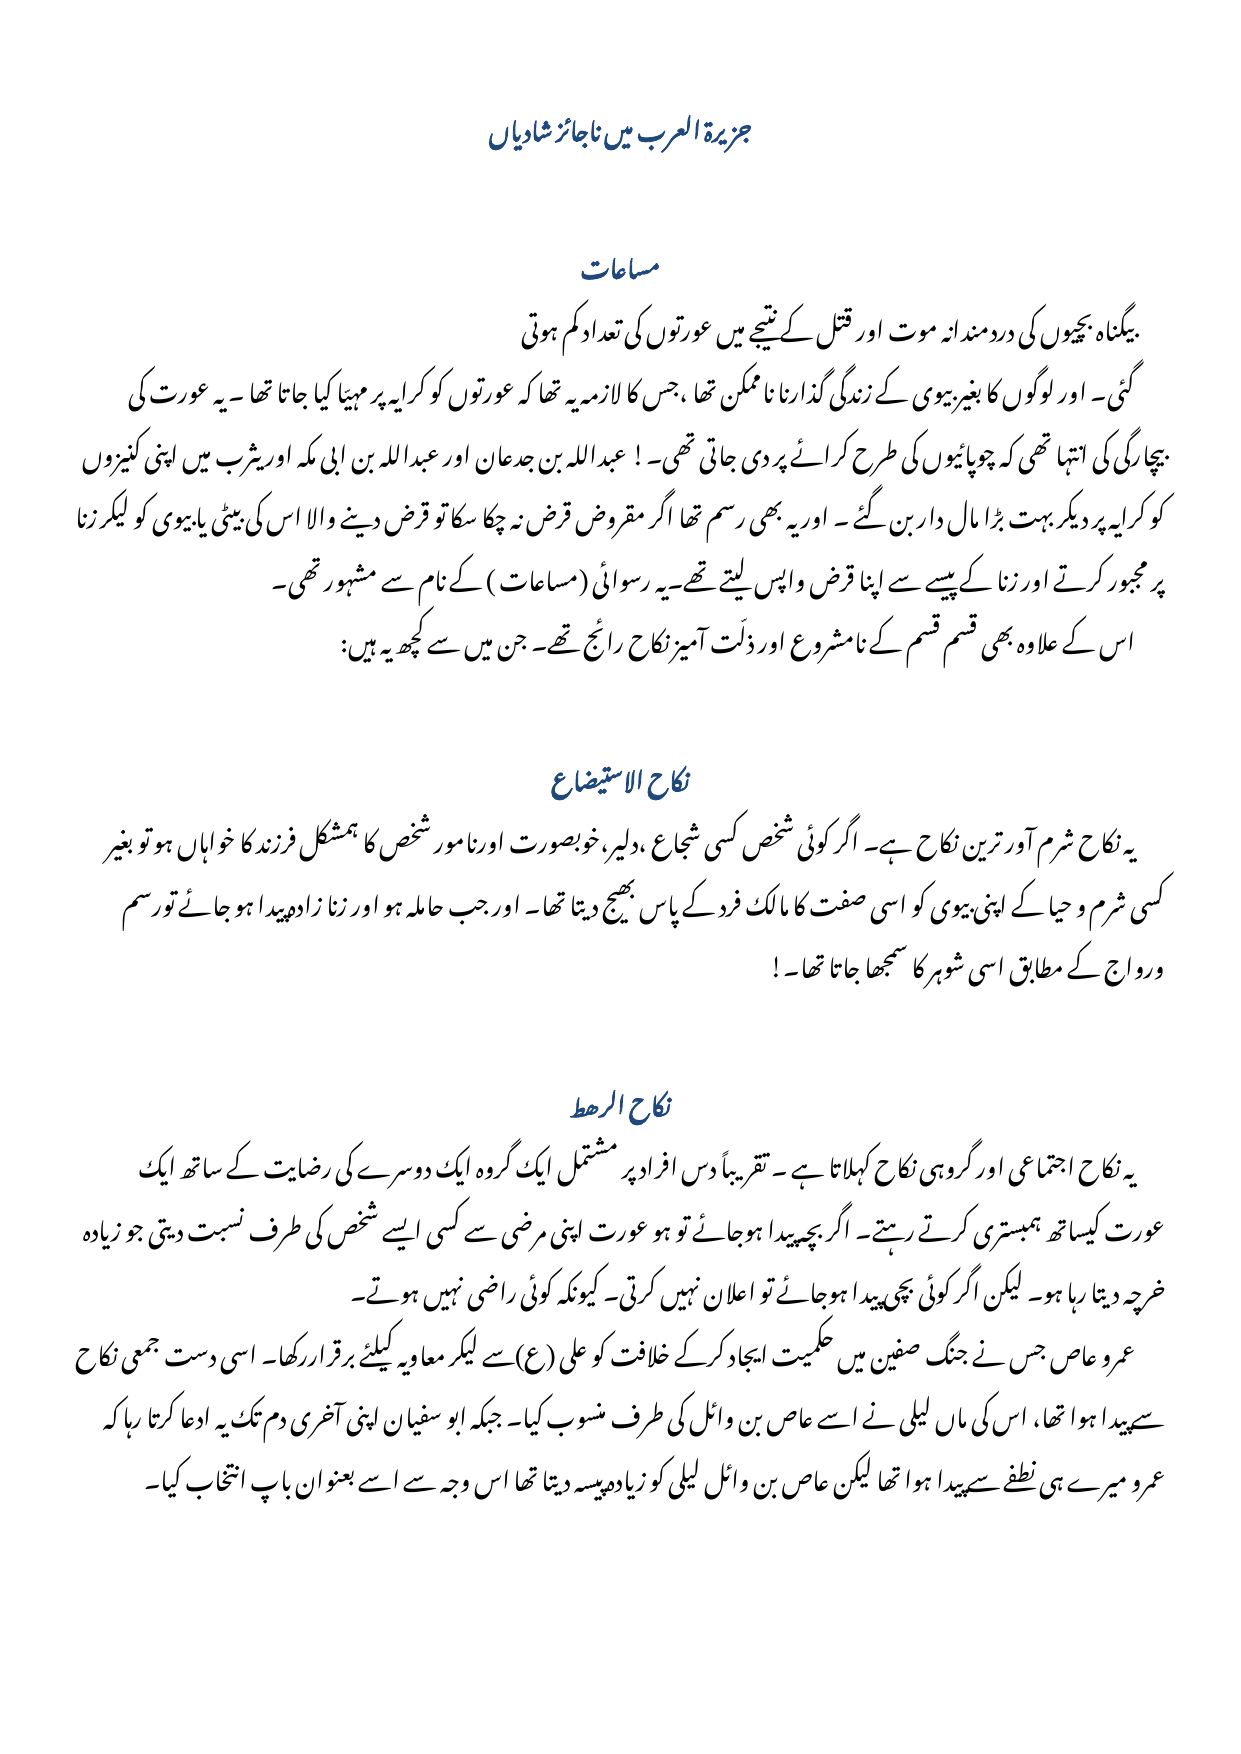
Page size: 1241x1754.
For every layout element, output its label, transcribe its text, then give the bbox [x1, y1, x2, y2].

subtitle نکاح الاستیضاع [75, 744, 1165, 806]
text یہ نکاح شرم آور ترین نکاح ہے۔ اگر کوئی شخص کسی شجاع ،دلیر،خوبصورت اورنامور شخص کا ہمشکل فرزند کا خواہاں ہو تو بغیر کسی شرم و حیا کے اپنی بیوی کو اسی صفت کا مالک فرد کے پاس بھیج دیتا تھا۔ اور جب حاملہ ہو اور زنا زادہ پیدا ہو جائے تورسم ورواج کے مطابق اسی شوہر کا سمجھا جاتا تھا۔! [75, 806, 1165, 994]
text گئی۔ اور لوگوں کا بغیر بیوی کے زندگی گذارنا ناممکن تھا ،جس کا لازمہ یہ تھا کہ عورتوں کو کرایہ پر مہیّا کیا جاتا تھا ۔ یہ عورت کی بیچارگی کی انتہا تھی کہ چوپائیوں کی طرح کرائے پر دی جاتی تھی۔! عبداللہ بن جدعان اور عبداللہ بن ابی مکہ اور یثرب میں اپنی کنیزوں کو کرایہ پر دیکر بہت بڑا مال دار بن گئے ۔ اور یہ بھی رسم تھا اگر مقروض قرض نہ چکا سکا تو قرض دینے والا اس کی بیٹی یا بیوی کو لیکر زنا پر مجبور کرتے اور زنا کے پیسے سے اپنا قرض واپس لیتے تھے۔یہ رسوائی (مساعات ) کے نام سے مشہور تھی۔ [75, 356, 1165, 606]
text عمرو عاص جس نے جنگ صفین میں حکمیت ایجاد کرکے خلافت کو علی (ع)سے لیکر معاویہ کیلئے برقراررکھا۔ اسی دست جمعی نکاح سے پیدا ہوا تھا، اس کی ماں لیلی نے اسے عاص بن وائل کی طرف منسوب کیا۔ جبکہ ابو سفیان اپنی آخری دم تک یہ ادعا کرتا رہا کہ عمرو میرے ہی نطفے سے پیدا ہوا تھا لیکن عاص بن وائل لیلی کو زیادہ پیسہ دیتا تھا اس وجہ سے اسے بعنوان باپ انتخاب کیا۔ [75, 1319, 1165, 1506]
subtitle نکاح الرھط [75, 1069, 1165, 1131]
subtitle جزیرة العرب میں ناجائز شادیاں [75, 94, 1165, 156]
text اس کے علاوہ بھی قسم قسم کے نامشروع اور ذلّت آمیز نکاح رائج تھے۔ جن میں سے کچھ یہ ہیں: [75, 606, 1165, 669]
text بیگناہ بچیوں کی دردمندانہ موت اور قتل کے نتیجے میں عورتوں کی تعداد کم ہوتی [75, 294, 1165, 356]
text یہ نکاح اجتماعی اور گروہی نکاح کہلاتا ہے ۔ تقریباً دس افراد پر مشتمل ایک گروہ ایک دوسرے کی رضایت کے ساتھ ایک عورت کیساتھ ہمبستری کرتے رہتے۔ اگر بچہ پیدا ہوجائے تو ہو عورت اپنی مرضی سے کسی ایسے شخص کی طرف نسبت دیتی جو زیادہ خرچہ دیتا رہا ہو۔ لیکن اگر کوئی بچی پیدا ہوجائے تو اعلان نہیں کرتی۔ کیونکہ کوئی راضی نہیں ہوتے۔ [75, 1131, 1165, 1319]
subtitle مساعات [75, 231, 1165, 294]
